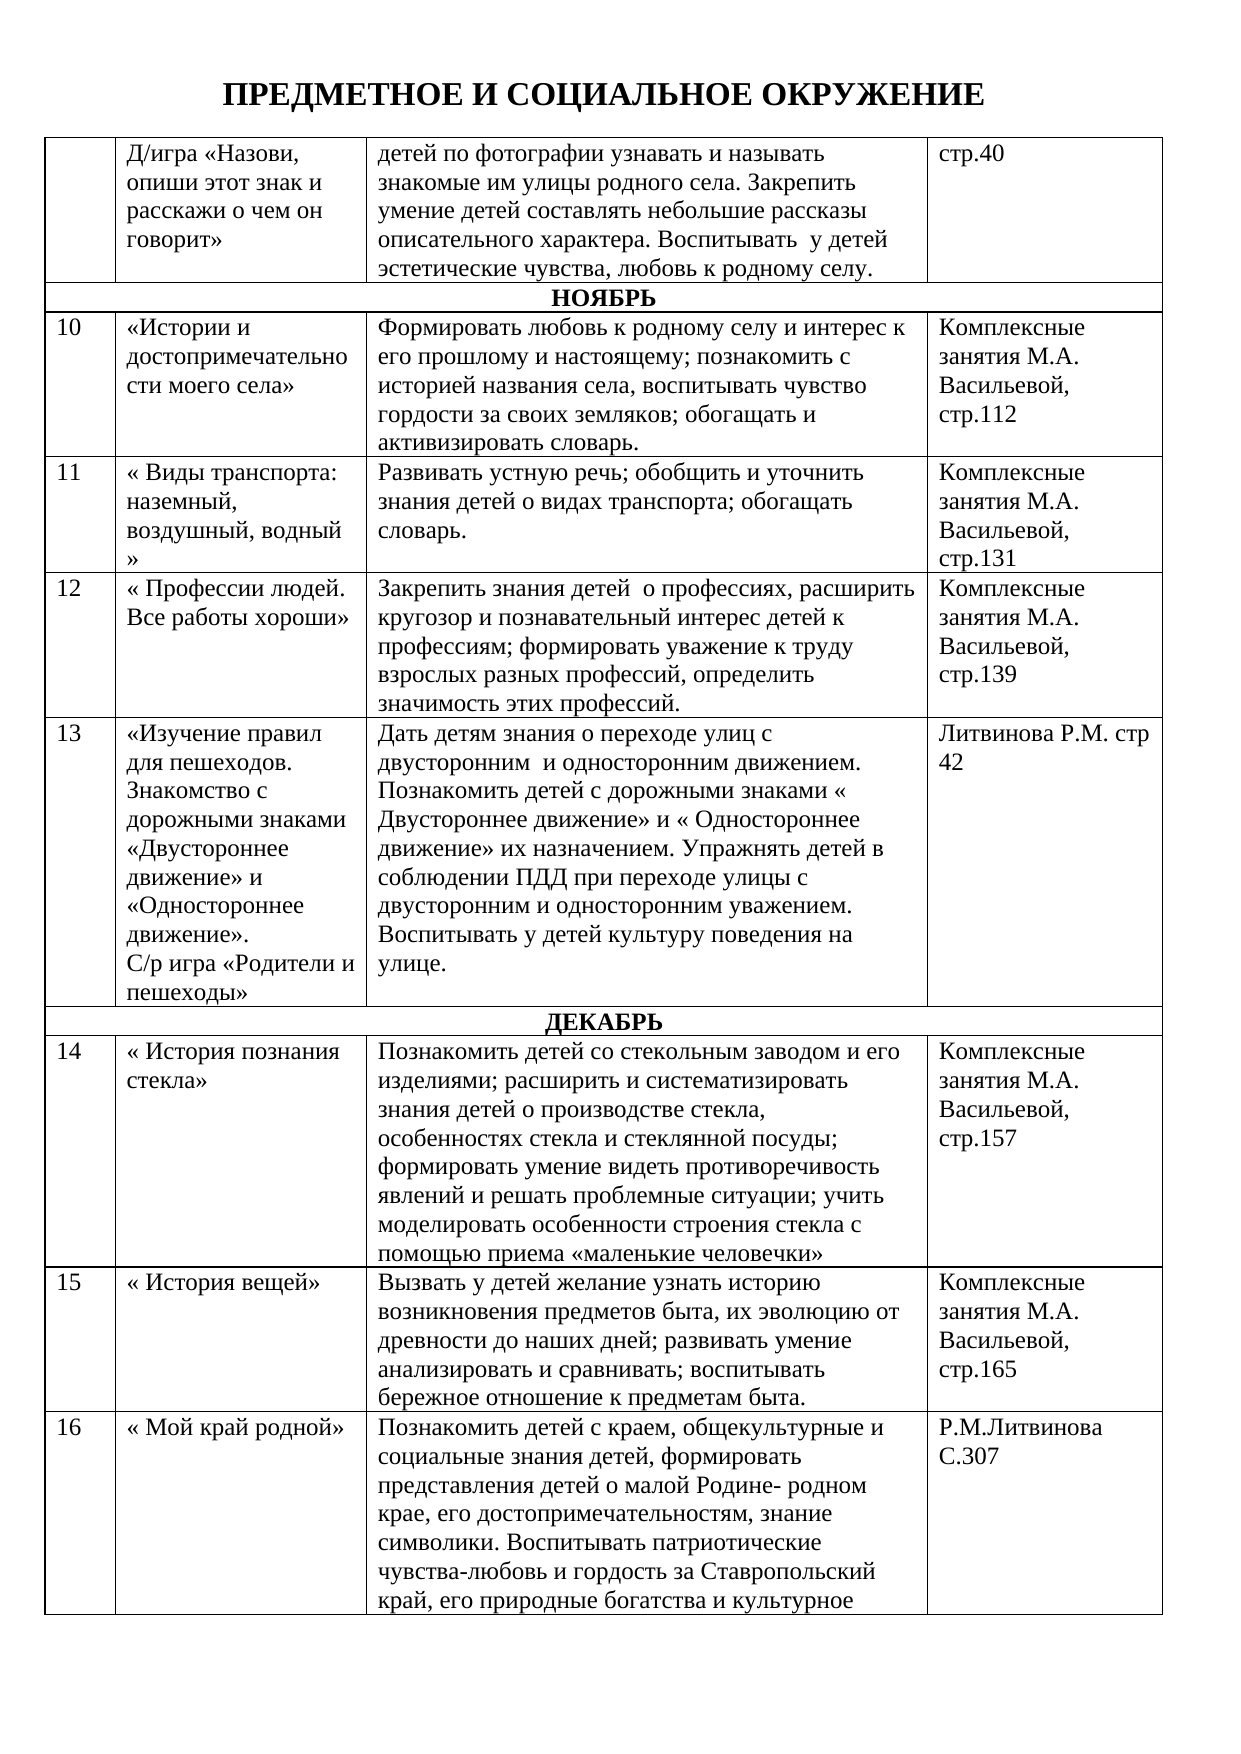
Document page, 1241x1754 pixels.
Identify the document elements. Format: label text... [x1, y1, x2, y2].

table_cell Познакомить детей со стекольным заводом и его изделиями; расширить и систематизировать знания детей о производстве стекла, особенностях стекла и стеклянной посуды; формировать умение видеть противоречивость явлений и решать проблемные ситуации; учить моделировать особенности строения стекла с помощью приема «маленькие человечки» [367, 1036, 927, 1266]
table_cell 16 [46, 1412, 115, 1613]
table_cell «Изучение правил для пешеходов. Знакомство с дорожными знаками «Двустороннее движение» и «Одностороннее движение». С/р игра «Родители и пешеходы» [116, 718, 366, 1006]
table_cell 12 [46, 573, 115, 717]
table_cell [928, 138, 1162, 282]
table_cell « Виды транспорта: наземный, воздушный, водный » [116, 457, 366, 572]
table_cell « Профессии людей. Все работы хороши» [116, 573, 366, 717]
table_cell Комплексные занятия М.А. Васильевой, стр.165 [928, 1268, 1162, 1411]
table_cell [367, 1412, 927, 1613]
table_cell Вызвать у детей желание узнать историю возникновения предметов быта, их эволюцию от древности до наших дней; развивать умение анализировать и сравнивать; воспитывать бережное отношение к предметам быта. [367, 1268, 927, 1411]
table_cell 13 [46, 718, 115, 1006]
table_cell Комплексные занятия М.А. Васильевой, стр.157 [928, 1036, 1162, 1266]
table_cell 9 [46, 138, 115, 282]
table_cell НОЯБРЬ [46, 283, 1162, 311]
table_cell « История познания стекла» [116, 1036, 366, 1266]
table_cell 14 [46, 1036, 115, 1266]
table_cell Дать детям знания о переходе улиц с двусторонним и односторонним движением. Познакомить детей с дорожными знаками « Двустороннее движение» и « Одностороннее движение» их назначением. Упражнять детей в соблюдении ПДД при переходе улицы с двусторонним и односторонним уважением. Воспитывать у детей культуру поведения на улице. [367, 718, 927, 1006]
table_cell Комплексные занятия М.А. Васильевой, стр.131 [928, 457, 1162, 572]
table_cell Р.М.Литвинова С.307 [928, 1412, 1162, 1613]
table_cell 11 [46, 457, 115, 572]
table_cell Комплексные занятия М.А. Васильевой, стр.112 [928, 313, 1162, 456]
table_cell Развивать устную речь; обобщить и уточнить знания детей о видах транспорта; обогащать словарь. [367, 457, 927, 572]
table_cell Литвинова Р.М. стр 42 [928, 718, 1162, 1006]
table_cell « История вещей» [116, 1268, 366, 1411]
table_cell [367, 138, 927, 282]
table_cell « Мой край родной» [116, 1412, 366, 1613]
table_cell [116, 138, 366, 282]
table_cell 10 [46, 313, 115, 456]
table_cell Формировать любовь к родному селу и интерес к его прошлому и настоящему; познакомить с историей названия села, воспитывать чувство гордости за своих земляков; обогащать и активизировать словарь. [367, 313, 927, 456]
table_cell Комплексные занятия М.А. Васильевой, стр.139 [928, 573, 1162, 717]
table_cell 15 [46, 1268, 115, 1411]
table_cell «Истории и достопримечательности моего села» [116, 313, 366, 456]
table_cell ДЕКАБРЬ [46, 1007, 1162, 1035]
table_cell Закрепить знания детей о профессиях, расширить кругозор и познавательный интерес детей к профессиям; формировать уважение к труду взрослых разных профессий, определить значимость этих профессий. [367, 573, 927, 717]
